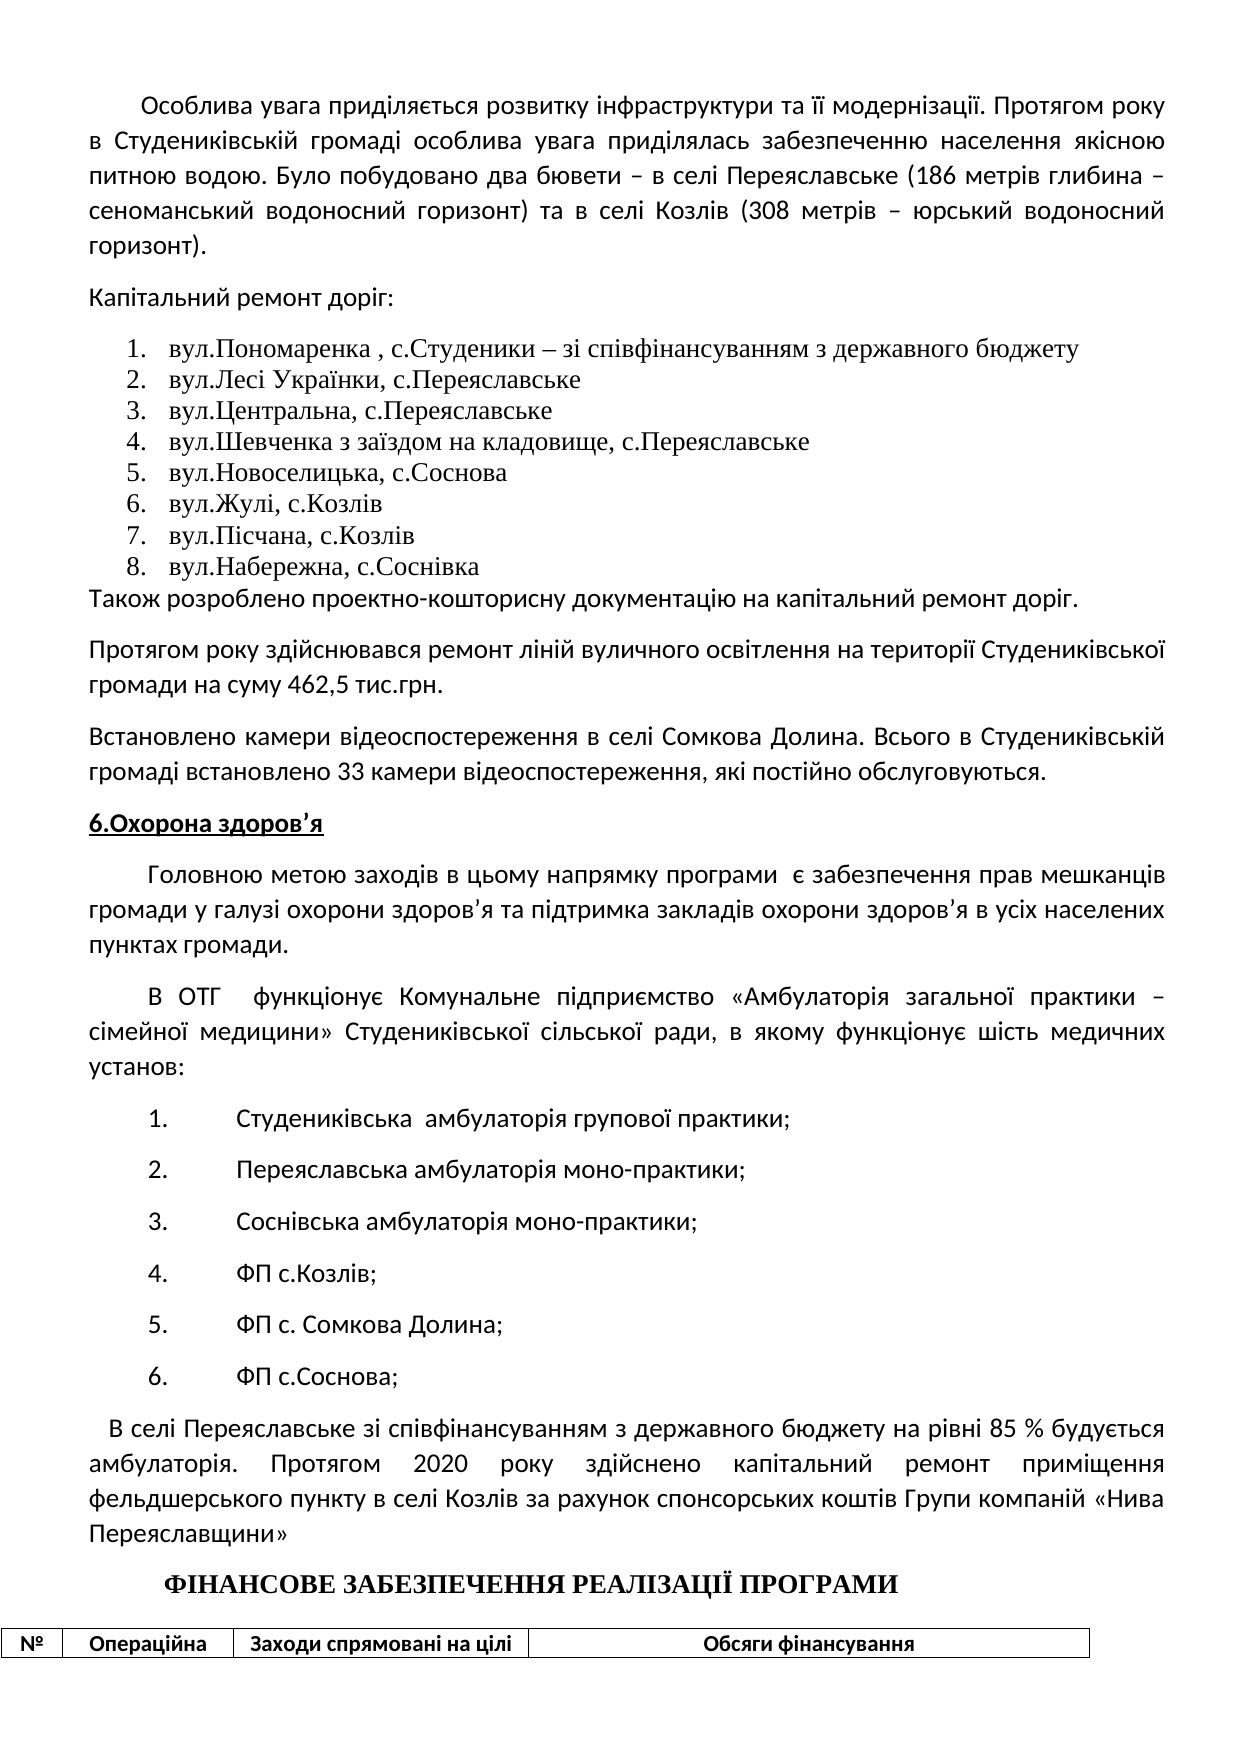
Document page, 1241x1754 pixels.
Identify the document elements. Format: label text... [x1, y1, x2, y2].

list вул.Новоселицька, с.Соснова [126, 456, 1167, 488]
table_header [234, 1629, 528, 1657]
text Капітальний ремонт доріг: [89, 280, 1167, 313]
list вул.Шевченка з заїздом на кладовище, с.Переяславське [126, 425, 1167, 456]
list вул.Набережна, с.Соснівка [126, 550, 1167, 581]
list вул.Лесі Українки, с.Переяславське [126, 363, 1167, 394]
list вул.Центральна, с.Переяславське [126, 394, 1167, 425]
text Головною метою заходів в цьому напрямку програми є забезпечення прав мешканців громади у галузі охорони здоров’я та підтримка закладів охорони здоров’я в усіх населених пунктах громади. [89, 858, 1167, 961]
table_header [63, 1629, 233, 1657]
list вул.Пономаренка , с.Студеники – зі співфінансуванням з державного бюджету [126, 332, 1167, 363]
text 5. ФП с. Сомкова Долина; [89, 1308, 1167, 1341]
text В ОТГ функціонує Комунальне підприємство «Амбулаторія загальної практики – сімейної медицини» Студениківської сільської ради, в якому функціонує шість медичних установ: [89, 979, 1167, 1082]
text Також розроблено проектно-кошторисну документацію на капітальний ремонт доріг. [89, 581, 1167, 614]
text 6. ФП с.Соснова; [89, 1359, 1167, 1392]
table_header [529, 1629, 1089, 1657]
text Протягом року здійснювався ремонт ліній вуличного освітлення на території Студениківської громади на суму 462,5 тис.грн. [89, 633, 1167, 701]
text 1. Студениківська амбулаторія групової практики; [89, 1101, 1167, 1134]
text 3. Соснівська амбулаторія моно-практики; [89, 1204, 1167, 1237]
list вул.Жулі, с.Козлів [126, 488, 1167, 519]
text Встановлено камери відеоспостереження в селі Сомкова Долина. Всього в Студениківській громаді встановлено 33 камери відеоспостереження, які постійно обслуговуються. [89, 719, 1167, 787]
text В селі Переяславське зі співфінансуванням з державного бюджету на рівні 85 % будується амбулаторія. Протягом 2020 року здійснено капітальний ремонт приміщення фельдшерського пункту в селі Козлів за рахунок спонсорських коштів Групи компаній «Нива Переяславщини» [89, 1411, 1167, 1549]
text 4. ФП с.Козлів; [89, 1256, 1167, 1289]
text ФІНАНСОВЕ ЗАБЕЗПЕЧЕННЯ РЕАЛІЗАЦІЇ ПРОГРАМИ [164, 1568, 1167, 1599]
list вул.Пісчана, с.Козлів [126, 519, 1167, 550]
text 6.Охорона здоров’я [89, 806, 1167, 839]
table_header № п/п [2, 1629, 62, 1657]
text Особлива увага приділяється розвитку інфраструктури та її модернізації. Протягом року в Студениківській громаді особлива увага приділялась забезпеченню населення якісною питною водою. Було побудовано два бювети – в селі Переяславське (186 метрів глибина – сеноманський водоносний горизонт) та в селі Козлів (308 метрів – юрський водоносний горизонт). [89, 88, 1167, 262]
text 2. Переяславська амбулаторія моно-практики; [89, 1153, 1167, 1186]
